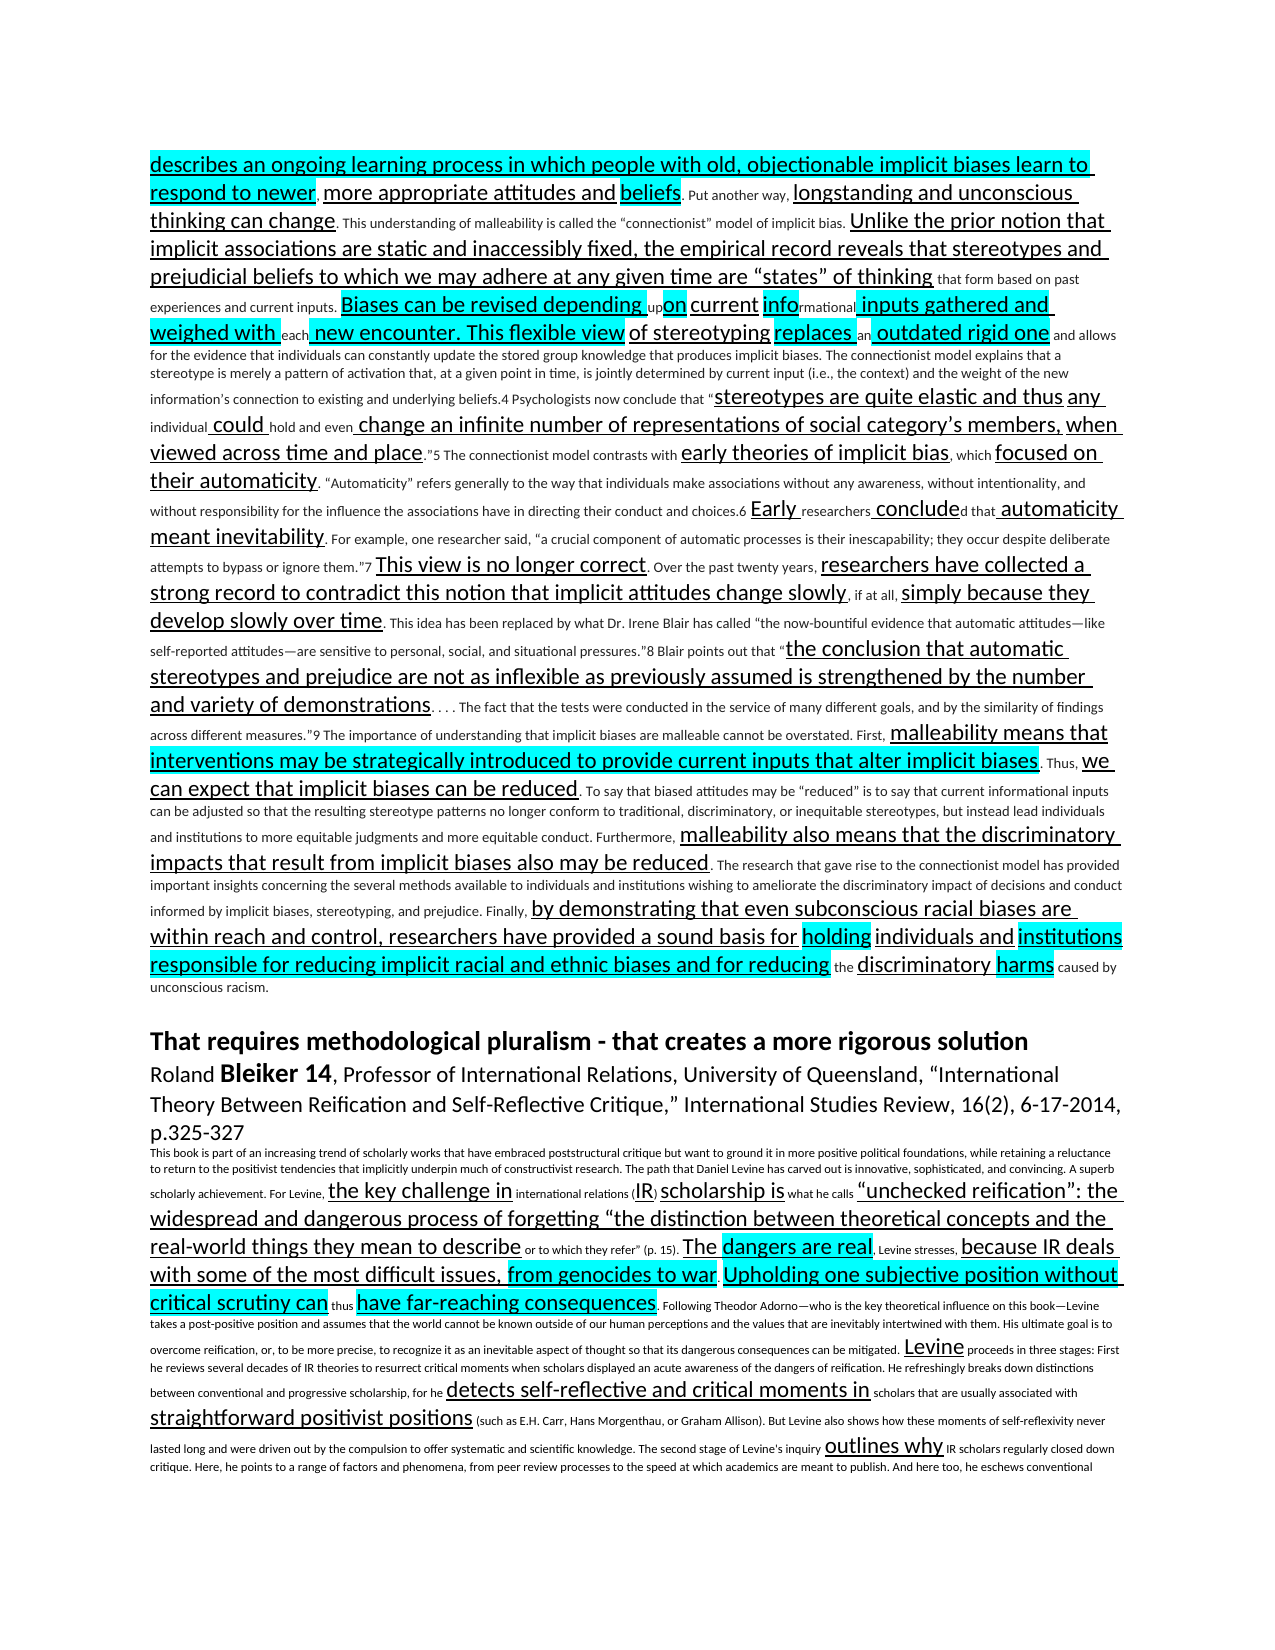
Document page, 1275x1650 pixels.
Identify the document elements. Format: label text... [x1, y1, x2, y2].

text Roland Bleiker 14, Professor of International Relations, University of Queensland, “International Theory Between Reification and Self-Reflective Critique,” International Studies Review, 16(2), 6-17-2014, p.325-327 [150, 1057, 1125, 1146]
text That requires methodological pluralism - that creates a more rigorous solution [150, 1024, 1125, 1057]
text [150, 150, 1125, 996]
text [150, 1146, 1125, 1474]
